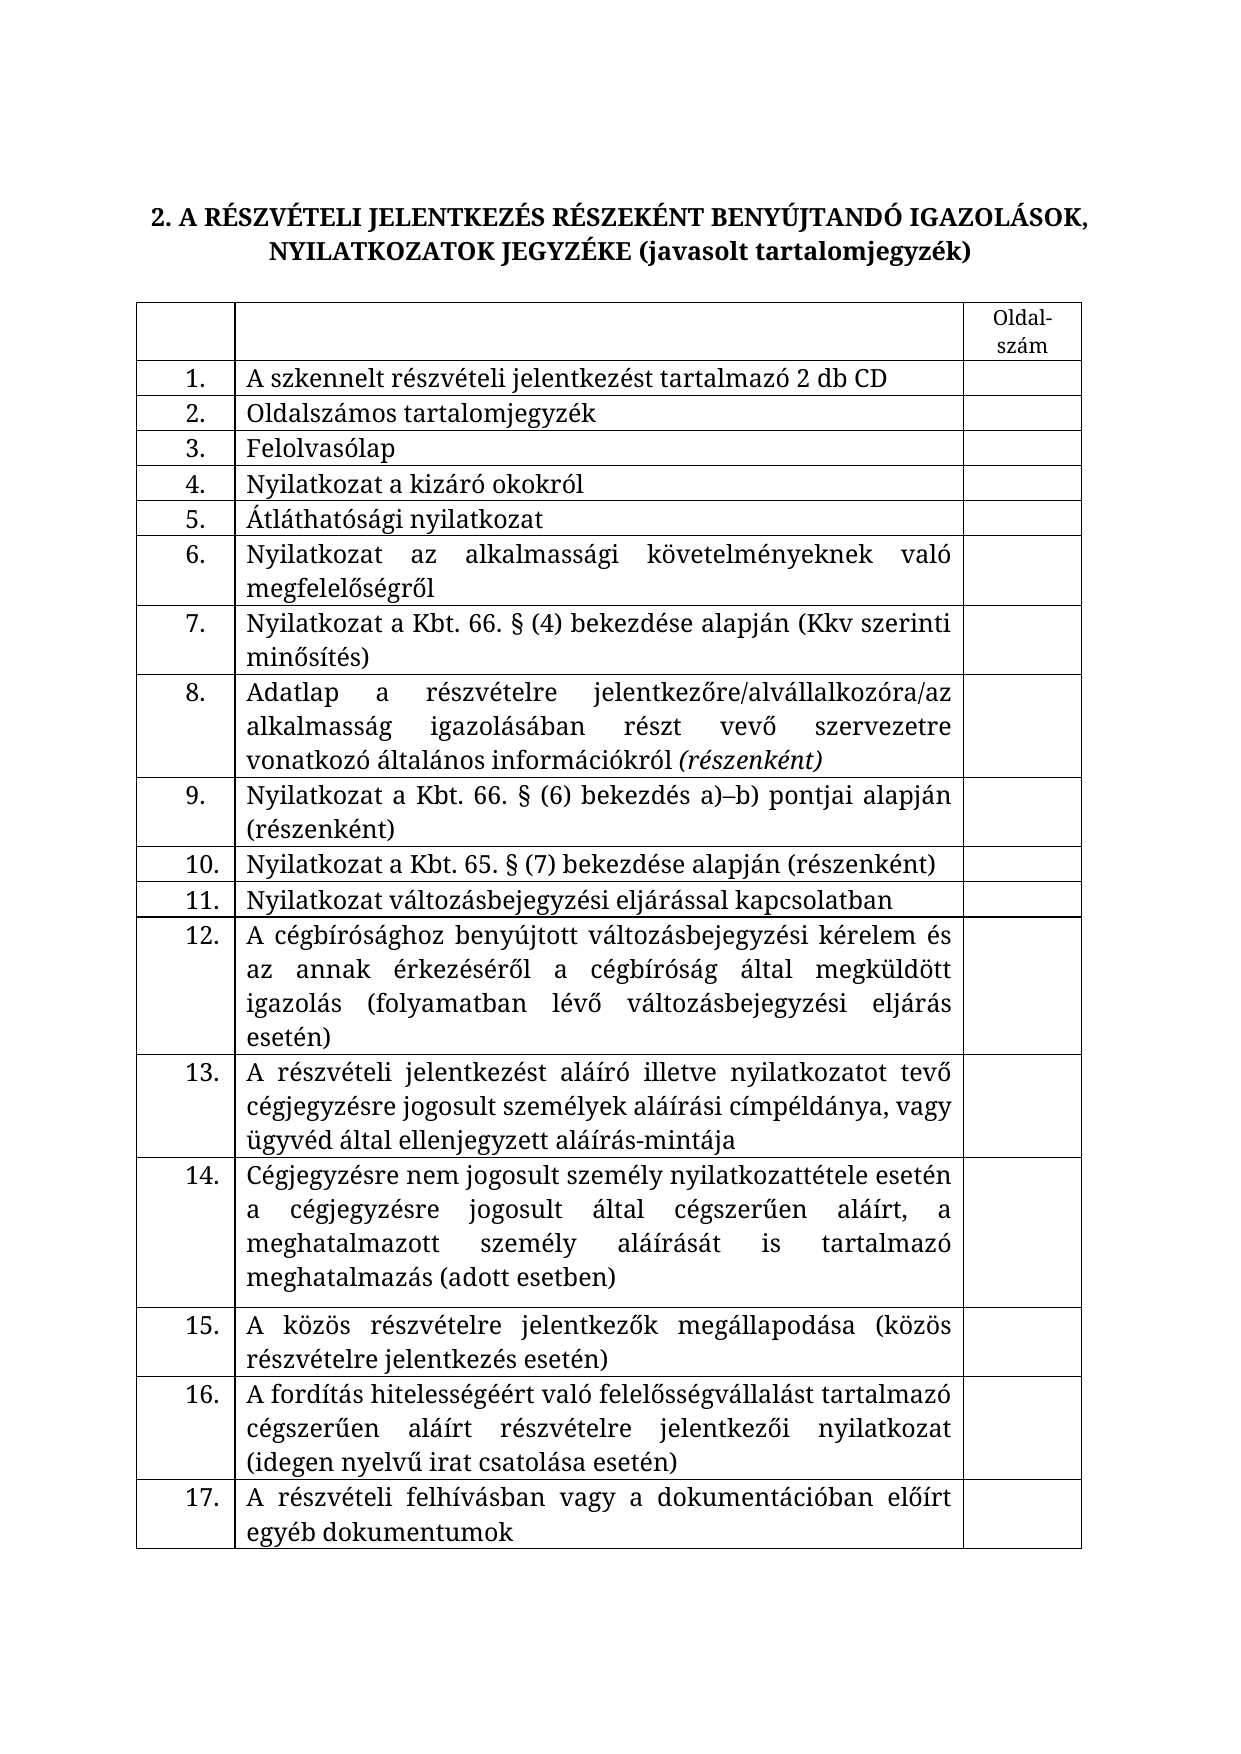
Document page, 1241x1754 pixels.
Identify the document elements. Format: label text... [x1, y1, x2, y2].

table_cell [137, 918, 234, 1054]
table_cell [137, 396, 234, 430]
table_cell Felolvasólap [236, 431, 963, 465]
table_cell Átláthatósági nyilatkozat [236, 501, 963, 535]
table_cell [964, 675, 1081, 777]
table_cell [137, 431, 234, 465]
table_cell A részvételi felhívásban vagy a dokumentációban előírt egyéb dokumentumok [236, 1480, 963, 1548]
table_cell [964, 847, 1081, 881]
table_cell [964, 1308, 1081, 1376]
table_cell Nyilatkozat változásbejegyzési eljárással kapcsolatban [236, 882, 963, 916]
table_cell [964, 396, 1081, 430]
table_cell [137, 675, 234, 777]
table_cell Cégjegyzésre nem jogosult személy nyilatkozattétele esetén a cégjegyzésre jogosult által cégszerűen aláírt, a meghatalmazott személy aláírását is tartalmazó meghatalmazás (adott esetben) [236, 1158, 963, 1307]
table_cell [964, 1158, 1081, 1307]
table_cell [964, 466, 1081, 500]
table_cell [964, 501, 1081, 535]
table_cell [964, 361, 1081, 395]
table_cell [964, 882, 1081, 916]
table_cell [964, 1055, 1081, 1157]
table_cell [137, 466, 234, 500]
table_cell [964, 536, 1081, 604]
table_cell [137, 1055, 234, 1157]
table_cell A részvételi jelentkezést aláíró illetve nyilatkozatot tevő cégjegyzésre jogosult személyek aláírási címpéldánya, vagy ügyvéd által ellenjegyzett aláírás-mintája [236, 1055, 963, 1157]
table_cell [137, 847, 234, 881]
table_cell [137, 1308, 234, 1376]
table_cell [964, 431, 1081, 465]
table_header [236, 303, 963, 360]
table_cell Adatlap a részvételre jelentkezőre/alvállalkozóra/az alkalmasság igazolásában részt vevő szervezetre vonatkozó általános információkról (részenként) [236, 675, 963, 777]
table_cell A cégbírósághoz benyújtott változásbejegyzési kérelem és az annak érkezéséről a cégbíróság által megküldött igazolás (folyamatban lévő változásbejegyzési eljárás esetén) [236, 918, 963, 1054]
table_cell [137, 536, 234, 604]
table_cell [137, 882, 234, 916]
table_cell Nyilatkozat a kizáró okokról [236, 466, 963, 500]
table_header Oldal- szám [964, 303, 1081, 360]
table_cell A fordítás hitelességéért való felelősségvállalást tartalmazó cégszerűen aláírt részvételre jelentkezői nyilatkozat (idegen nyelvű irat csatolása esetén) [236, 1377, 963, 1479]
table_cell Nyilatkozat a Kbt. 66. § (6) bekezdés a)–b) pontjai alapján (részenként) [236, 778, 963, 846]
table_cell [137, 501, 234, 535]
table_cell [137, 1158, 234, 1307]
table_cell Nyilatkozat a Kbt. 66. § (4) bekezdése alapján (Kkv szerinti minősítés) [236, 606, 963, 674]
table_cell [137, 606, 234, 674]
subtitle 2. A RÉSZVÉTELI JELENTKEZÉS RÉSZEKÉNT BENYÚJTANDÓ IGAZOLÁSOK, NYILATKOZATOK JEGYZÉKE (javasolt tartalomjegyzék) [148, 200, 1093, 268]
table_cell A közös részvételre jelentkezők megállapodása (közös részvételre jelentkezés esetén) [236, 1308, 963, 1376]
table_cell [137, 361, 234, 395]
table_cell Nyilatkozat az alkalmassági követelményeknek való megfelelőségről [236, 536, 963, 604]
table_cell [964, 1377, 1081, 1479]
table_cell A szkennelt részvételi jelentkezést tartalmazó 2 db CD [236, 361, 963, 395]
table_cell Oldalszámos tartalomjegyzék [236, 396, 963, 430]
table_cell [137, 1480, 234, 1548]
table_cell [964, 606, 1081, 674]
table_cell [964, 778, 1081, 846]
table_cell [964, 1480, 1081, 1548]
table_cell [137, 778, 234, 846]
table_cell Nyilatkozat a Kbt. 65. § (7) bekezdése alapján (részenként) [236, 847, 963, 881]
table_cell [964, 918, 1081, 1054]
table_cell [137, 1377, 234, 1479]
table_header [137, 303, 234, 360]
